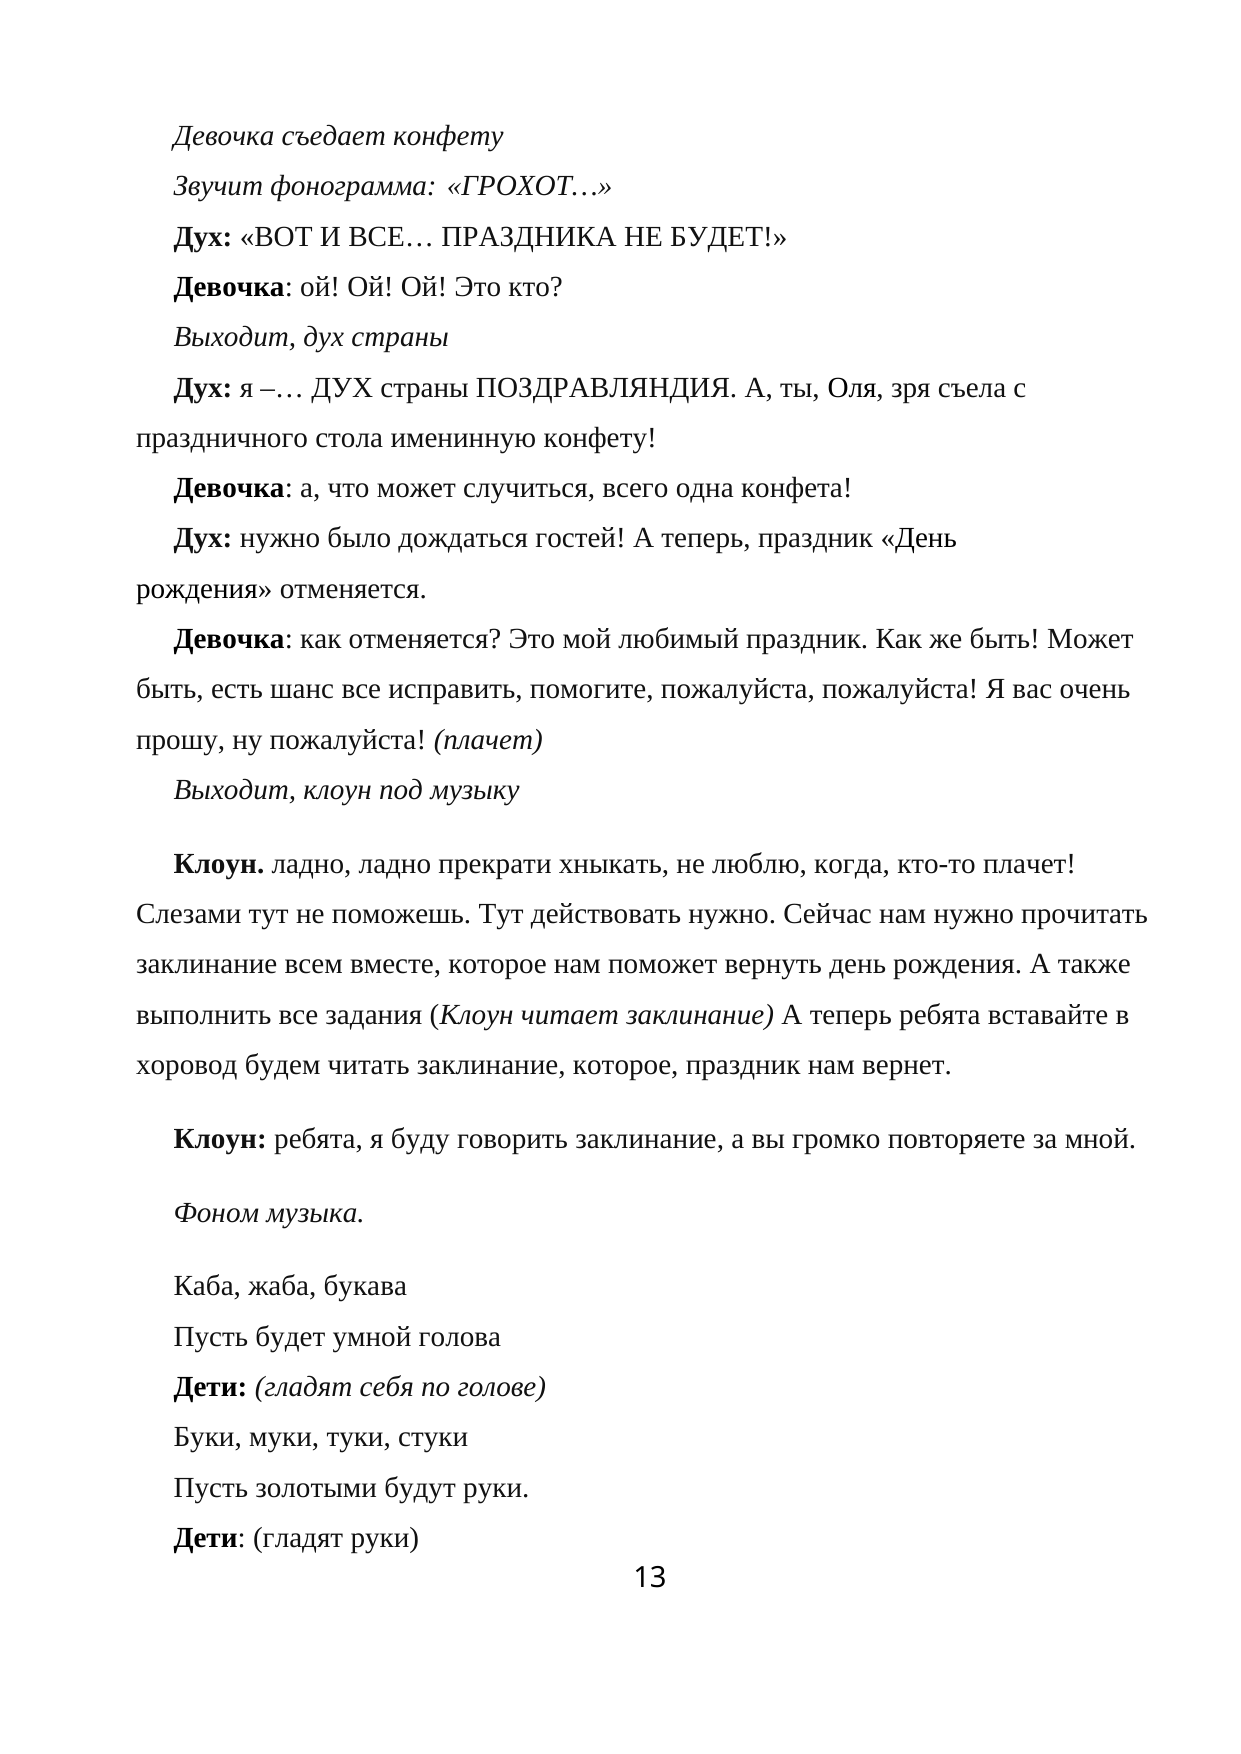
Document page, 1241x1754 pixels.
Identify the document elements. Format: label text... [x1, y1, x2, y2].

text Звучит фонограмма: «ГРОХОТ…» [136, 168, 1163, 202]
text Дух: «ВОТ И ВСЕ… ПРАЗДНИКА НЕ БУДЕТ!» [136, 219, 1163, 252]
text Девочка: как отменяется? Это мой любимый праздник. Как же быть! Может быть, есть шанс все исправить, помогите, пожалуйста, пожалуйста! Я вас очень прошу, ну пожалуйста! (плачет) [136, 621, 1163, 755]
text Клоун: ребята, я буду говорить заклинание, а вы громко повторяете за мной. [136, 1121, 1163, 1154]
text Девочка: ой! Ой! Ой! Это кто? [136, 269, 1163, 303]
text Девочка: а, что может случиться, всего одна конфета! [136, 470, 1163, 504]
text Клоун. ладно, ладно прекрати хныкать, не люблю, когда, кто-то плачет! Слезами тут не поможешь. Тут действовать нужно. Сейчас нам нужно прочитать заклинание всем вместе, которое нам поможет вернуть день рождения. А также выполнить все задания (Клоун читает заклинание) А теперь ребята вставайте в хоровод будем читать заклинание, которое, праздник нам вернет. [136, 846, 1163, 1081]
text Дух: я –… ДУХ страны ПОЗДРАВЛЯНДИЯ. А, ты, Оля, зря съела с праздничного стола именинную конфету! [136, 370, 1163, 453]
text Пусть будет умной голова [136, 1319, 1163, 1352]
text Буки, муки, туки, стуки [136, 1419, 1163, 1453]
text Пусть золотыми будут руки. [136, 1470, 1163, 1503]
text Фоном музыка. [136, 1195, 1163, 1228]
text Дух: нужно было дождаться гостей! А теперь, праздник «День рождения» отменяется. [136, 521, 1163, 604]
text Каба, жаба, букава [136, 1268, 1163, 1302]
text Девочка съедает конфету [136, 118, 1163, 152]
text Дети: (гладят себя по голове) [136, 1369, 1163, 1403]
text Выходит, дух страны [136, 319, 1163, 353]
text Выходит, клоун под музыку [136, 772, 1163, 806]
text Дети: (гладят руки) [136, 1520, 1163, 1553]
